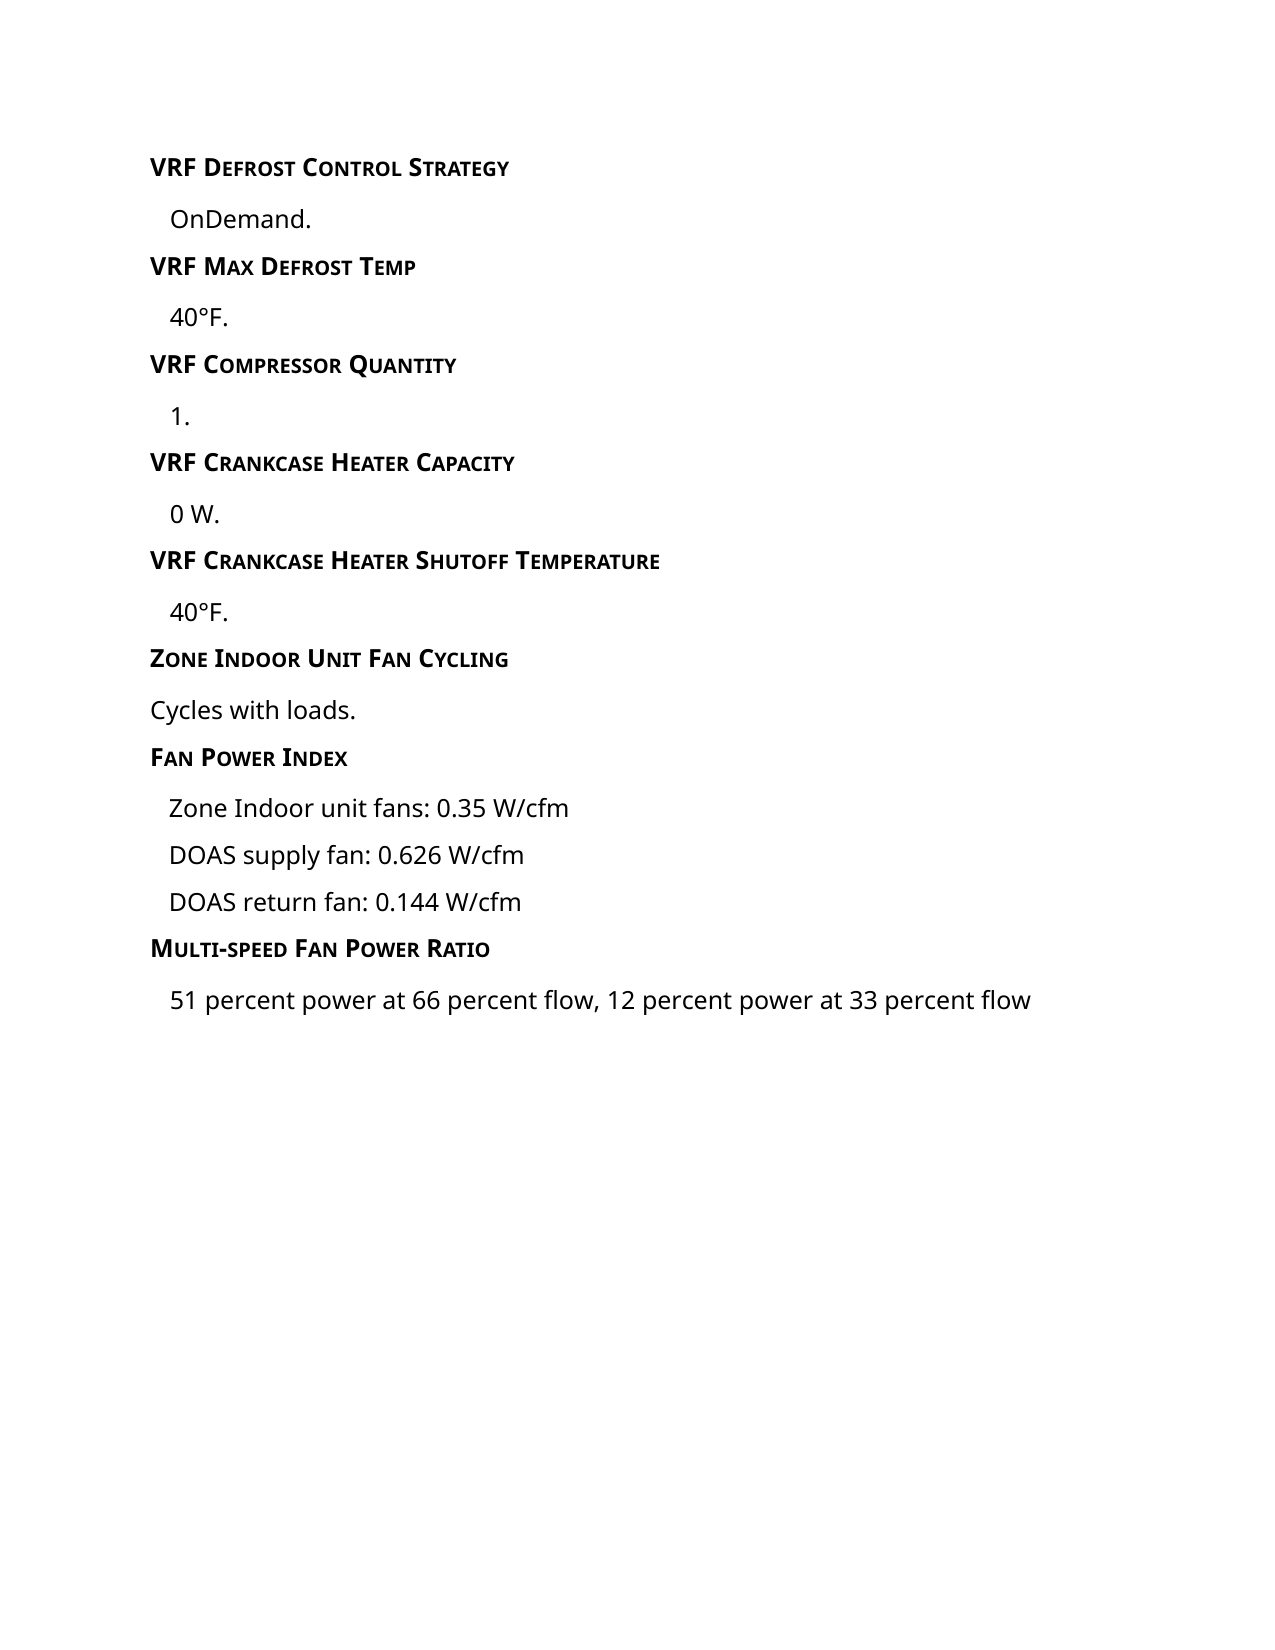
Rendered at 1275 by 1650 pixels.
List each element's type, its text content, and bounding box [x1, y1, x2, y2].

text OnDemand. [169, 202, 1125, 236]
text 40°F. [169, 594, 1125, 629]
text VRF Compressor Quantity [150, 346, 1125, 381]
text VRF Crankcase Heater Capacity [150, 445, 1125, 479]
text DOAS supply fan: 0.626 W/cfm [169, 838, 1125, 872]
text VRF Max Defrost Temp [150, 248, 1125, 282]
text 0 W. [169, 496, 1125, 530]
text Cycles with loads. [150, 693, 1125, 727]
text Zone Indoor Unit Fan Cycling [150, 641, 1125, 675]
text VRF Crankcase Heater Shutoff Temperature [150, 543, 1125, 577]
text 51 percent power at 66 percent flow, 12 percent power at 33 percent flow [169, 982, 1125, 1016]
text VRF Defrost Control Strategy [150, 150, 1125, 184]
text Fan Power Index [150, 739, 1125, 773]
text Zone Indoor unit fans: 0.35 W/cfm [169, 791, 1125, 825]
text 1. [169, 398, 1125, 432]
text DOAS return fan: 0.144 W/cfm [169, 884, 1125, 918]
text Multi-speed Fan Power Ratio [150, 931, 1125, 965]
text 40°F. [169, 300, 1125, 334]
